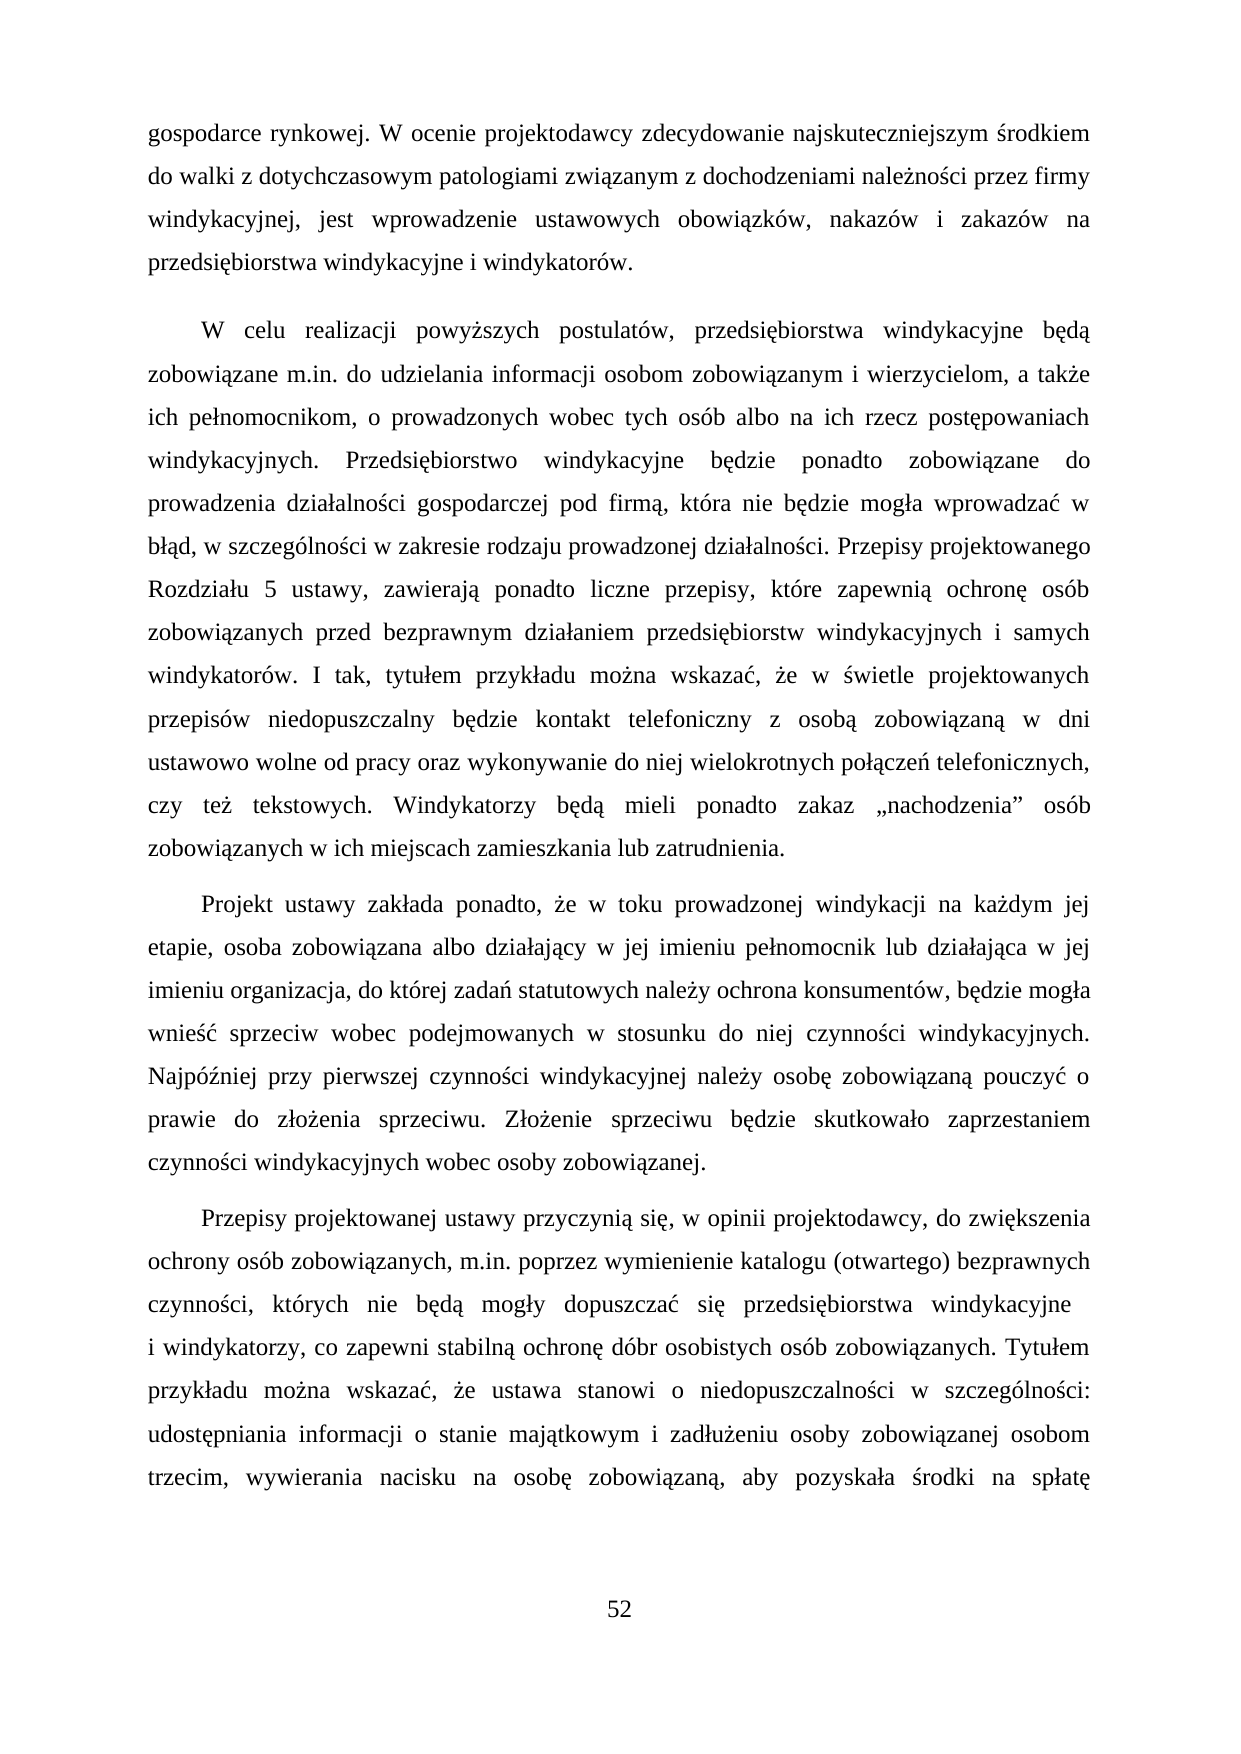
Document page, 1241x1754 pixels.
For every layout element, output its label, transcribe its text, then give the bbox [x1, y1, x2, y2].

text W celu realizacji powyższych postulatów, przedsiębiorstwa windykacyjne będą zobowiązane m.in. do udzielania informacji osobom zobowiązanym i wierzycielom, a także ich pełnomocnikom, o prowadzonych wobec tych osób albo na ich rzecz postępowaniach windykacyjnych. Przedsiębiorstwo windykacyjne będzie ponadto zobowiązane do prowadzenia działalności gospodarczej pod firmą, która nie będzie mogła wprowadzać w błąd, w szczególności w zakresie rodzaju prowadzonej działalności. Przepisy projektowanego Rozdziału 5 ustawy, zawierają ponadto liczne przepisy, które zapewnią ochronę osób zobowiązanych przed bezprawnym działaniem przedsiębiorstw windykacyjnych i samych windykatorów. I tak, tytułem przykładu można wskazać, że w świetle projektowanych przepisów niedopuszczalny będzie kontakt telefoniczny z osobą zobowiązaną w dni ustawowo wolne od pracy oraz wykonywanie do niej wielokrotnych połączeń telefonicznych, czy też tekstowych. Windykatorzy będą mieli ponadto zakaz „nachodzenia” osób zobowiązanych w ich miejscach zamieszkania lub zatrudnienia. [148, 316, 1091, 862]
text Projekt ustawy zakłada ponadto, że w toku prowadzonej windykacji na każdym jej etapie, osoba zobowiązana albo działający w jej imieniu pełnomocnik lub działająca w jej imieniu organizacja, do której zadań statutowych należy ochrona konsumentów, będzie mogła wnieść sprzeciw wobec podejmowanych w stosunku do niej czynności windykacyjnych. Najpóźniej przy pierwszej czynności windykacyjnej należy osobę zobowiązaną pouczyć o prawie do złożenia sprzeciwu. Złożenie sprzeciwu będzie skutkowało zaprzestaniem czynności windykacyjnych wobec osoby zobowiązanej. [148, 889, 1091, 1176]
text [148, 118, 1091, 276]
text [148, 1203, 1091, 1491]
